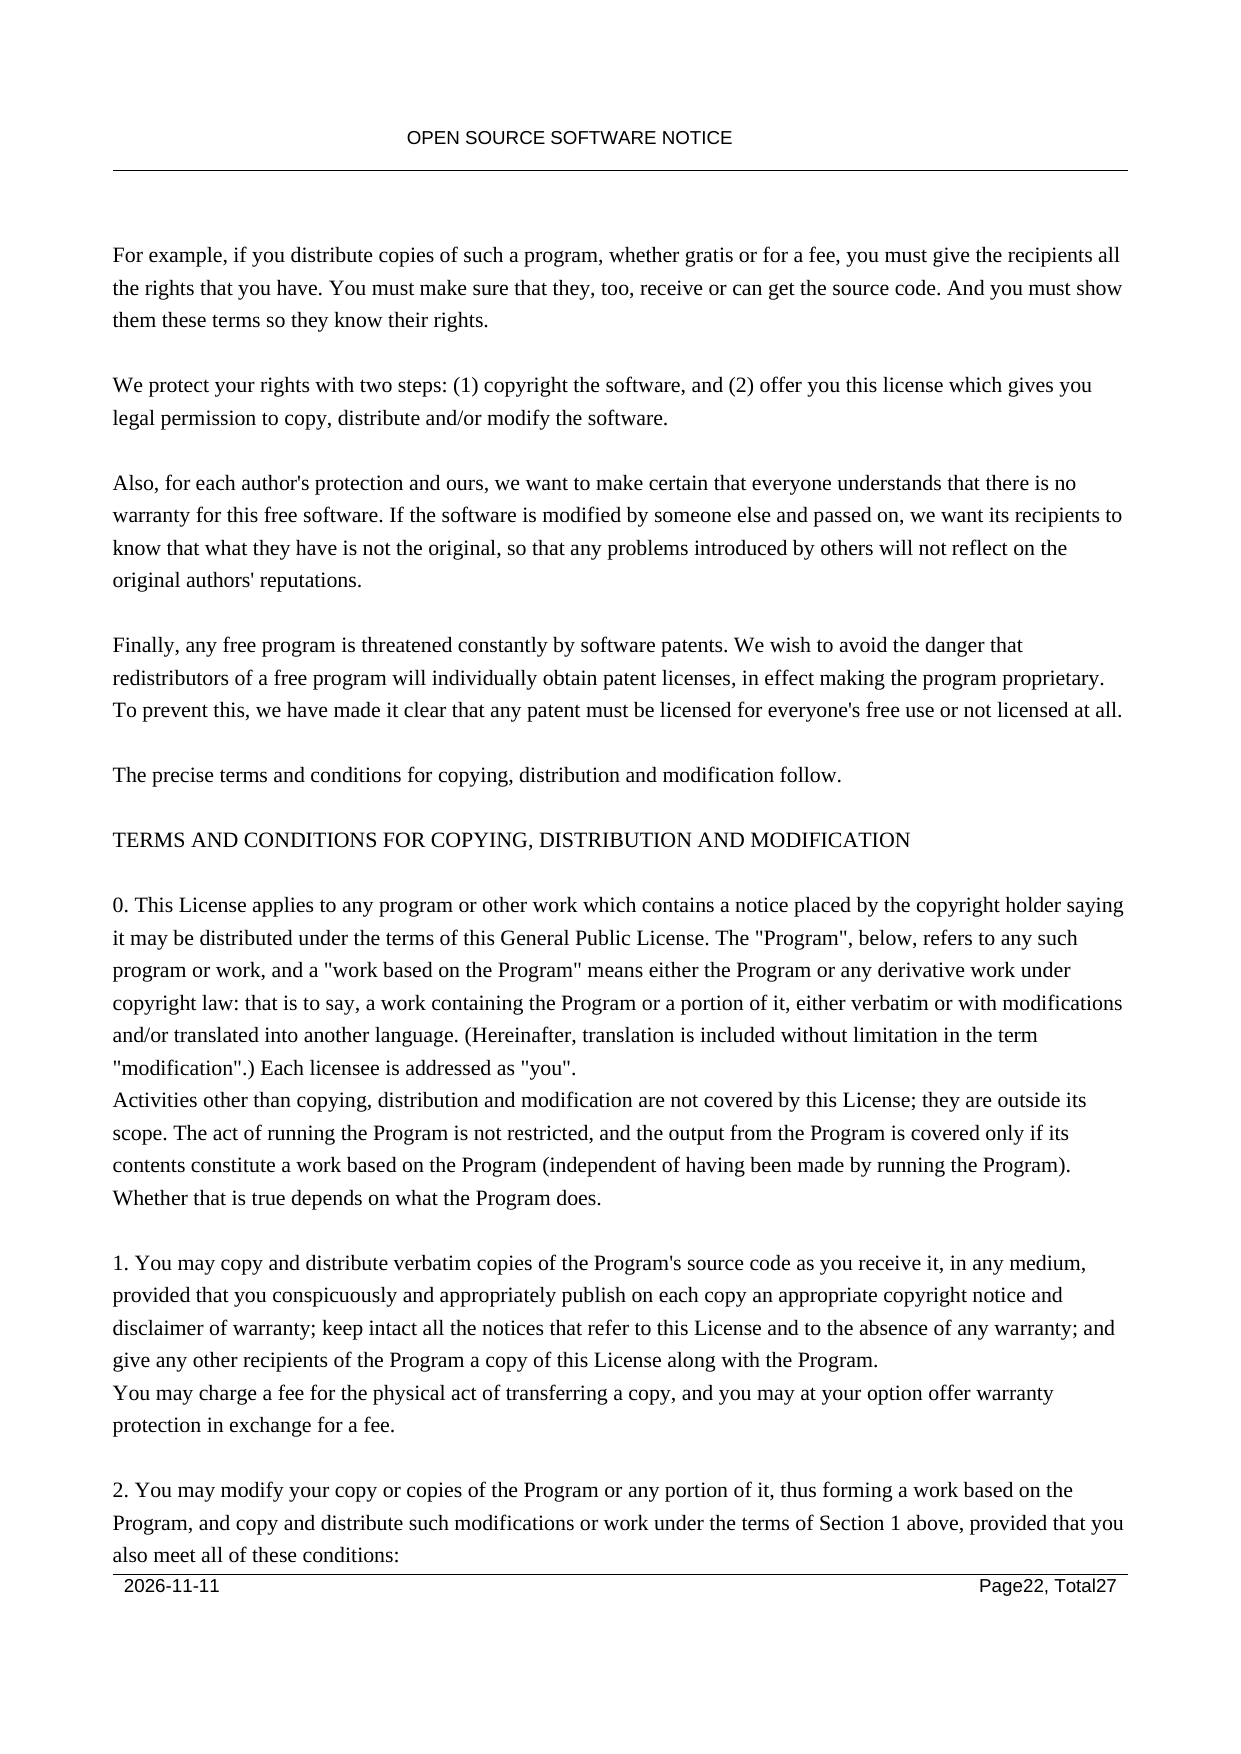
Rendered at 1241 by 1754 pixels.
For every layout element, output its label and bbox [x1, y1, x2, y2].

text [112, 206, 1128, 1571]
